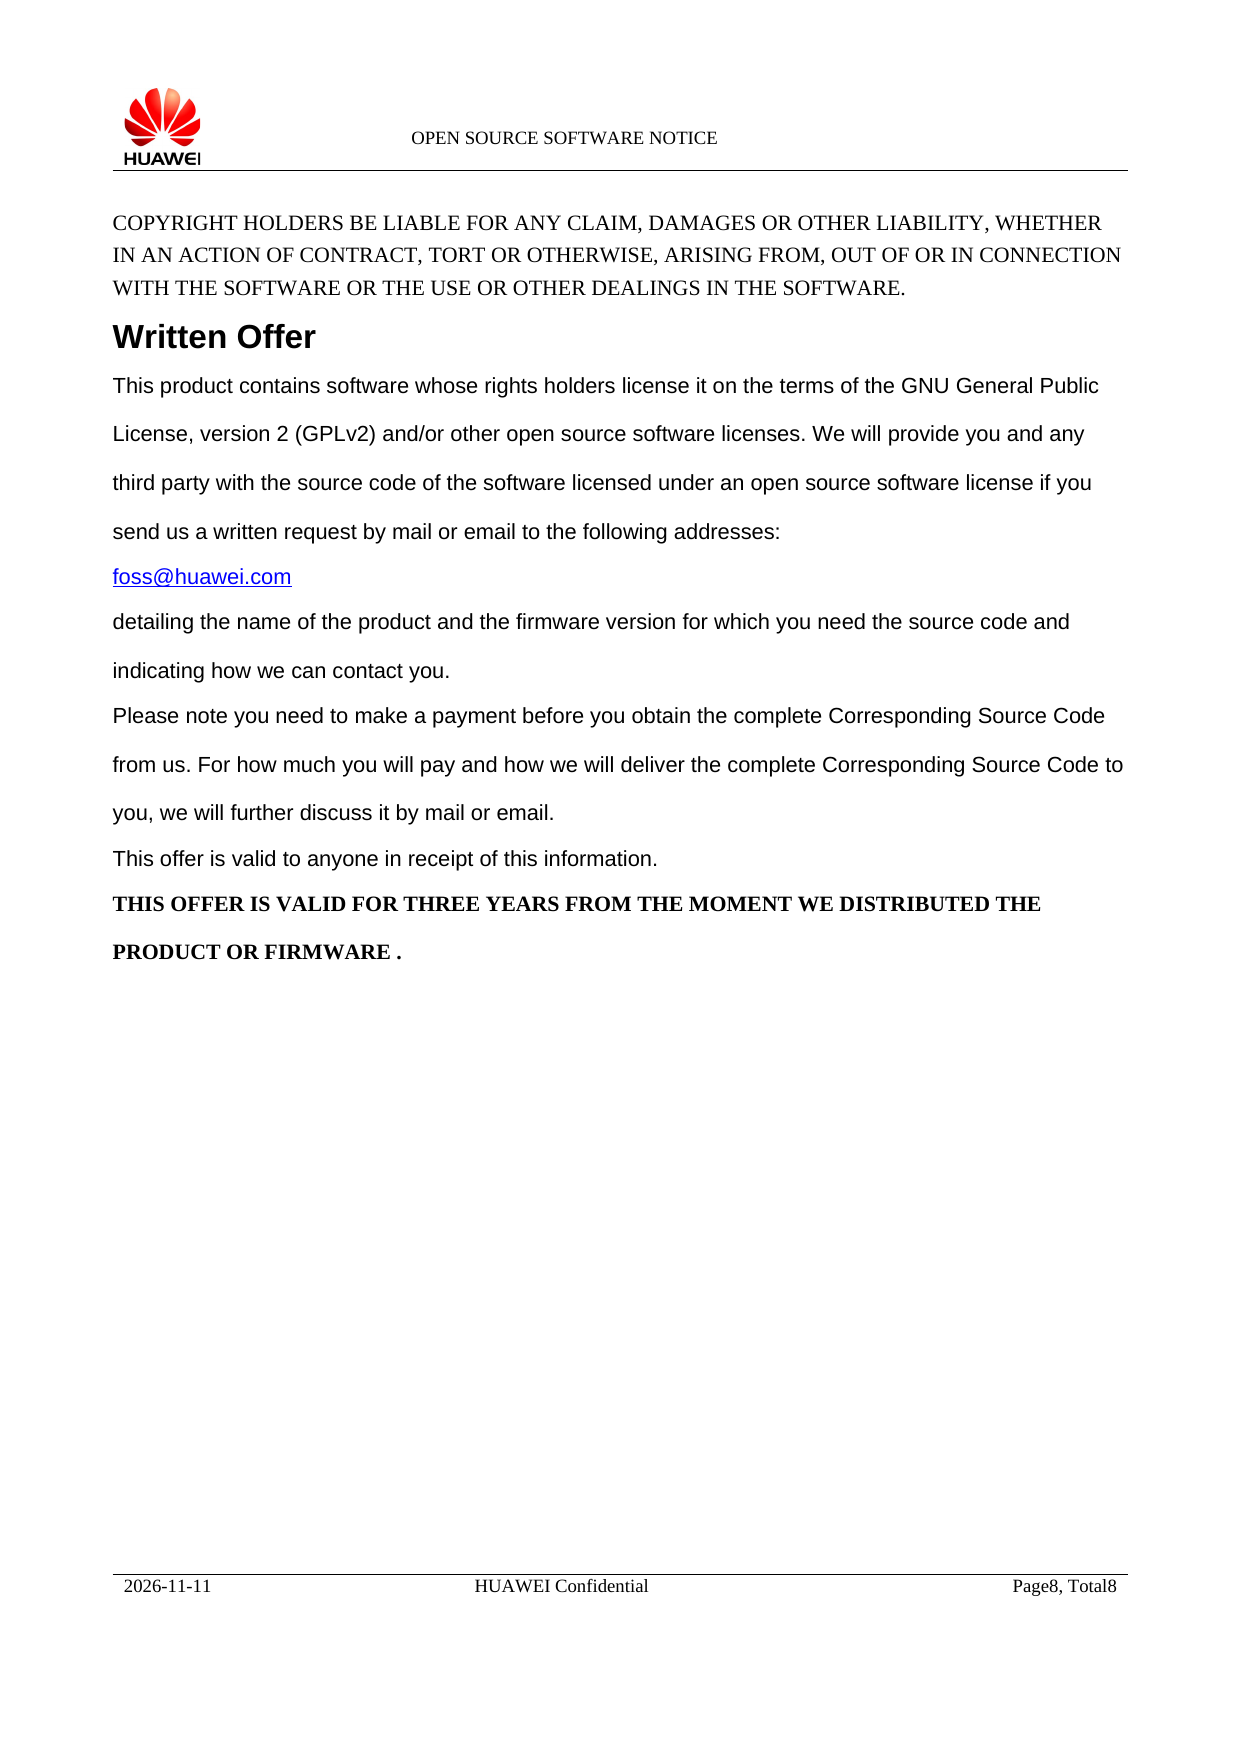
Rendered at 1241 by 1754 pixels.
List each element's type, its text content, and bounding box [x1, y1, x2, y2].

picture [124, 88, 201, 165]
text detailing the name of the product and the firmware version for which you need the source code and indicating how we can contact you. [112, 605, 1128, 687]
text This offer is valid to anyone in receipt of this information. [112, 842, 1128, 874]
text foss@huawei.com [112, 560, 1128, 593]
text Please note you need to make a payment before you obtain the complete Corresponding Source Code from us. For how much you will pay and how we will deliver the complete Corresponding Source Code to you, we will further discuss it by mail or email. [112, 699, 1128, 829]
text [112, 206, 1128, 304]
text This product contains software whose rights holders license it on the terms of the GNU General Public License, version 2 (GPLv2) and/or other open source software licenses. We will provide you and any third party with the source code of the software licensed under an open source software license if you send us a written request by mail or email to the following addresses: [112, 369, 1128, 548]
text Written Offer [112, 304, 1128, 369]
text This offer is valid for three years from the moment we distributed the product or firmware . [112, 887, 1128, 968]
